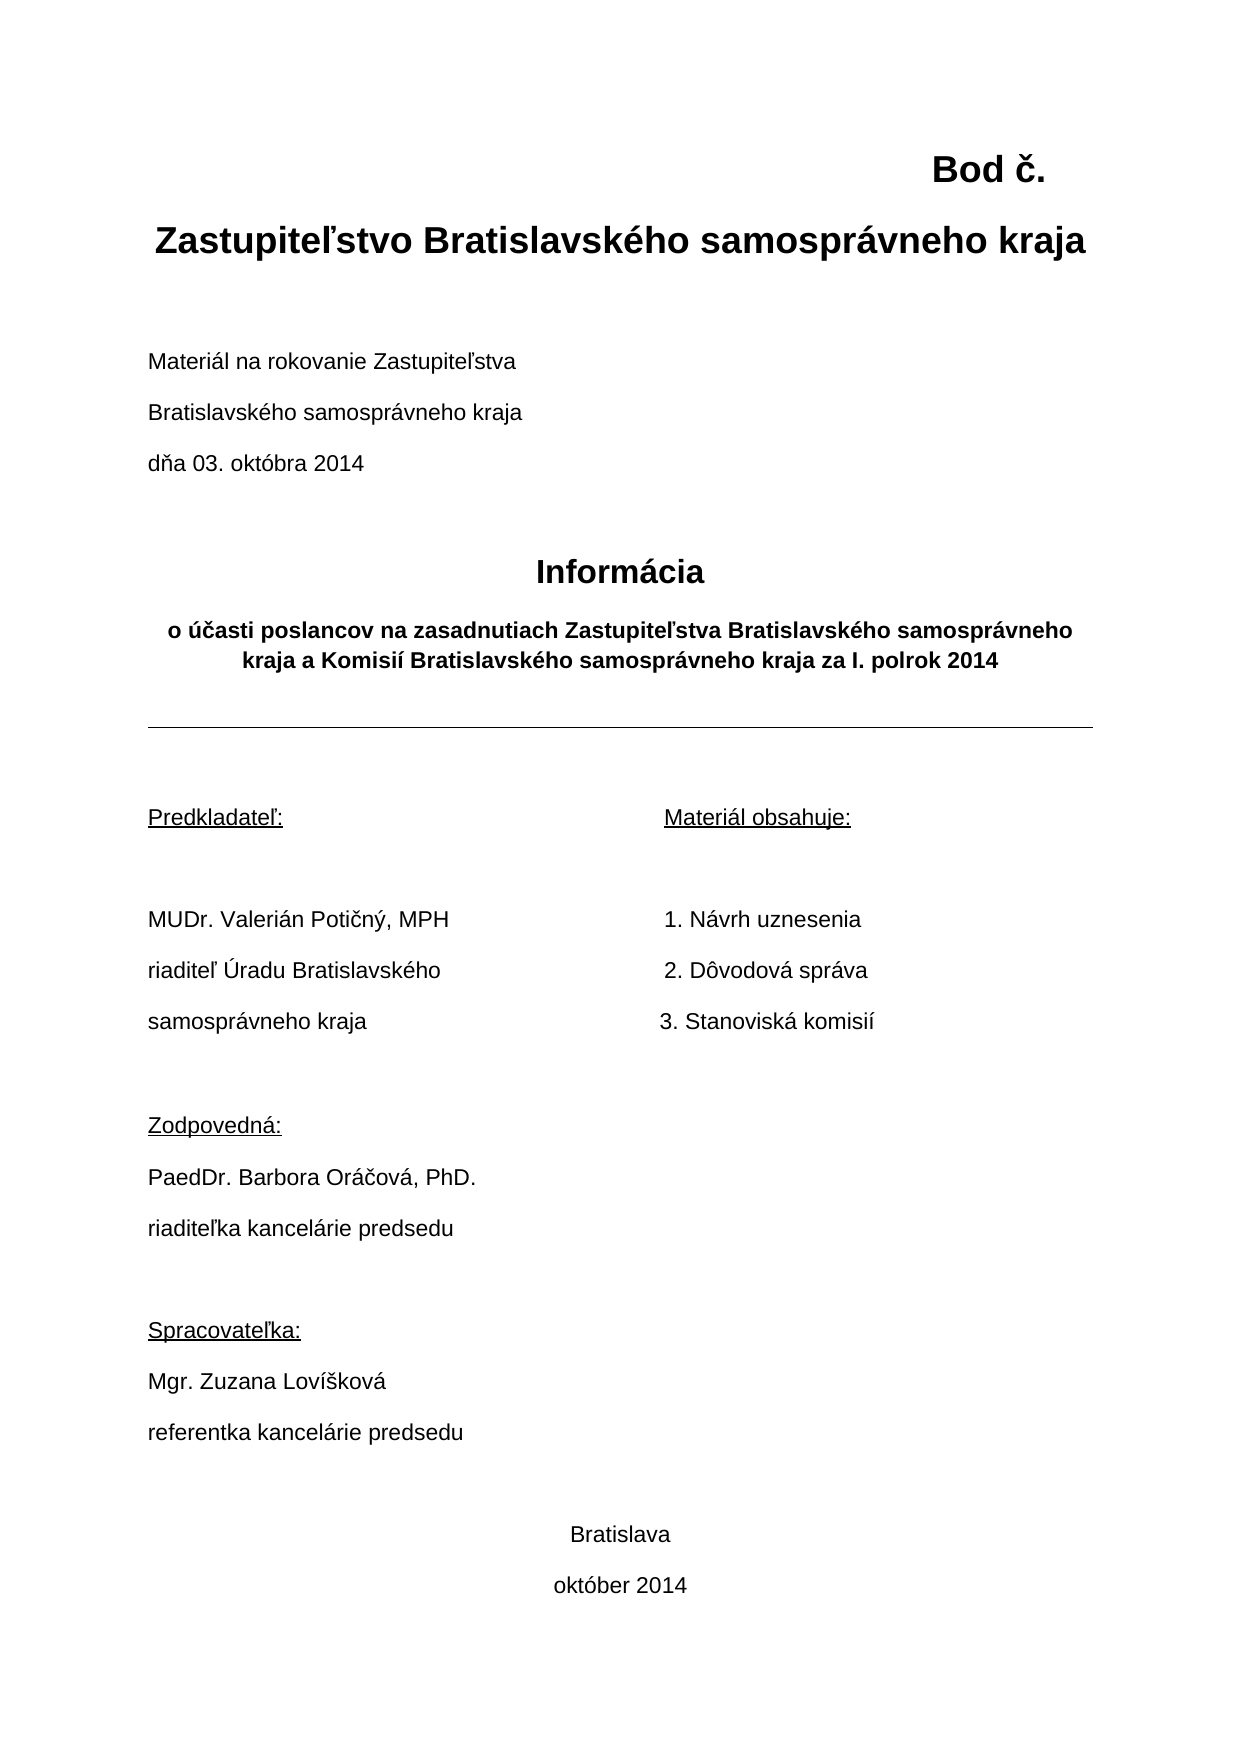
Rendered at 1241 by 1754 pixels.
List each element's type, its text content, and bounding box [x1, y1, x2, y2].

text Materiál na rokovanie Zastupiteľstva [148, 348, 1093, 374]
text riaditeľ Úradu Bratislavského 2. Dôvodová správa [148, 957, 1093, 983]
text Mgr. Zuzana Lovíšková [148, 1368, 1093, 1394]
text október 2014 [148, 1572, 1093, 1598]
text referentka kancelárie predsedu [148, 1419, 1093, 1445]
text o účasti poslancov na zasadnutiach Zastupiteľstva Bratislavského samosprávneho kraja a Komisií Bratislavského samosprávneho kraja za I. polrok 2014 [148, 617, 1093, 673]
text Predkladateľ: Materiál obsahuje: [148, 803, 1093, 830]
text Bod č. [811, 148, 1093, 191]
text Spracovateľka: [148, 1317, 1093, 1343]
text dňa 03. októbra 2014 [148, 450, 1093, 476]
text samosprávneho kraja 3. Stanoviská komisií [148, 1008, 1093, 1034]
text Zodpovedná: [148, 1112, 1093, 1139]
text Bratislava [148, 1521, 1093, 1547]
text Informácia [148, 552, 1093, 590]
text MUDr. Valerián Potičný, MPH 1. Návrh uznesenia [148, 906, 1093, 932]
text riaditeľka kancelárie predsedu [148, 1214, 1093, 1241]
text Bratislavského samosprávneho kraja [148, 399, 1093, 425]
text Zastupiteľstvo Bratislavského samosprávneho kraja [148, 218, 1093, 261]
text PaedDr. Barbora Oráčová, PhD. [148, 1163, 1093, 1190]
